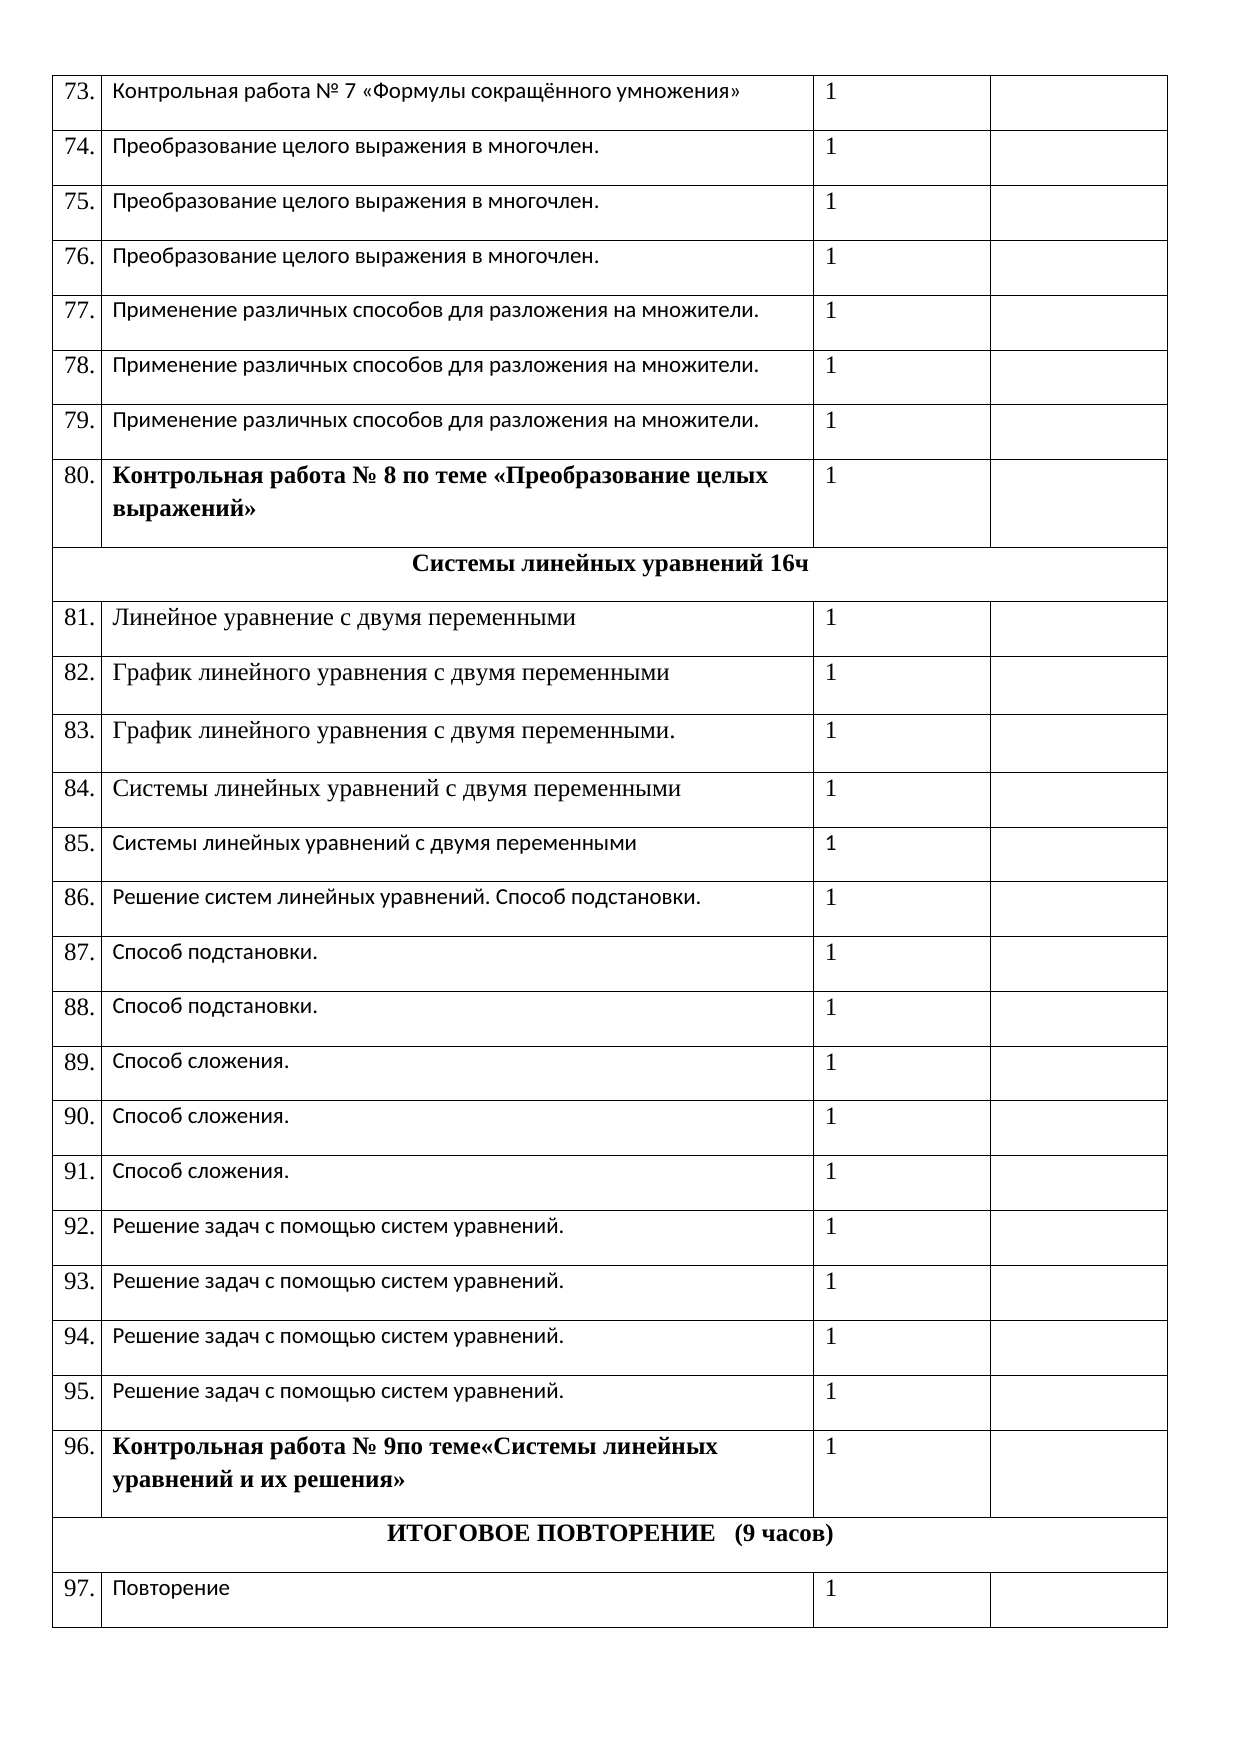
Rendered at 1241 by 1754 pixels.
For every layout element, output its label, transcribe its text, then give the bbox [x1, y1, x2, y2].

table_cell Системы линейных уравнений с двумя переменными [102, 773, 813, 827]
table_cell [53, 460, 101, 547]
table_cell Решение задач с помощью систем уравнений. [102, 1266, 813, 1320]
table_cell 1 [814, 76, 990, 130]
table_cell [53, 76, 101, 130]
table_cell [53, 937, 101, 991]
table_cell [53, 715, 101, 772]
table_cell [53, 1431, 101, 1517]
table_cell Преобразование целого выражения в многочлен. [102, 131, 813, 185]
table_cell [991, 1321, 1167, 1375]
table_cell [991, 1156, 1167, 1210]
table_cell 1 [814, 1573, 990, 1627]
table_cell [53, 241, 101, 294]
table_cell [991, 1047, 1167, 1100]
table_cell [991, 1211, 1167, 1265]
table_cell [991, 1266, 1167, 1320]
table_cell [991, 186, 1167, 240]
table_cell [991, 131, 1167, 185]
table_cell [991, 1573, 1167, 1627]
table_cell Повторение [102, 1573, 813, 1627]
table_cell [53, 186, 101, 240]
table_cell Решение задач с помощью систем уравнений. [102, 1321, 813, 1375]
table_cell График линейного уравнения с двумя переменными. [102, 715, 813, 772]
table_cell [53, 131, 101, 185]
table_cell Способ сложения. [102, 1047, 813, 1100]
table_cell [53, 1266, 101, 1320]
table_cell [53, 1101, 101, 1155]
table_cell [53, 773, 101, 827]
table_cell [53, 1321, 101, 1375]
table_cell [53, 992, 101, 1046]
table_cell [53, 351, 101, 404]
table_cell Преобразование целого выражения в многочлен. [102, 186, 813, 240]
table_cell 1 [814, 1431, 990, 1517]
table_cell 1 [814, 657, 990, 714]
table_cell [991, 828, 1167, 881]
table_cell 1 [814, 1321, 990, 1375]
table_cell [991, 460, 1167, 547]
table_cell 1 [814, 882, 990, 936]
table_cell [53, 1573, 101, 1627]
table_cell 1 [814, 602, 990, 656]
table_cell Применение различных способов для разложения на множители. [102, 296, 813, 349]
table_cell Способ сложения. [102, 1156, 813, 1210]
table_cell [53, 405, 101, 459]
table_cell [991, 351, 1167, 404]
table_cell [53, 602, 101, 656]
table_cell Способ подстановки. [102, 992, 813, 1046]
table_cell Применение различных способов для разложения на множители. [102, 405, 813, 459]
table_cell [991, 296, 1167, 349]
table_cell 1 [814, 351, 990, 404]
table_cell [991, 76, 1167, 130]
table_cell Решение задач с помощью систем уравнений. [102, 1376, 813, 1430]
table_cell [53, 1376, 101, 1430]
table_cell 1 [814, 186, 990, 240]
table_cell 1 [814, 460, 990, 547]
table_cell 1 [814, 1211, 990, 1265]
table_cell Контрольная работа № 8 по теме «Преобразование целых выражений» [102, 460, 813, 547]
table_cell [991, 1376, 1167, 1430]
table_cell Решение задач с помощью систем уравнений. [102, 1211, 813, 1265]
table_cell Линейное уравнение с двумя переменными [102, 602, 813, 656]
table_cell [991, 241, 1167, 294]
table_cell [53, 1156, 101, 1210]
table_cell График линейного уравнения с двумя переменными [102, 657, 813, 714]
table_cell [53, 1211, 101, 1265]
table_cell 1 [814, 1266, 990, 1320]
table_cell Преобразование целого выражения в многочлен. [102, 241, 813, 294]
table_cell [53, 657, 101, 714]
table_cell 1 [814, 1101, 990, 1155]
table_cell 1 [814, 1376, 990, 1430]
table_cell [53, 1047, 101, 1100]
table_cell [991, 882, 1167, 936]
table_cell [991, 1101, 1167, 1155]
table_cell [991, 773, 1167, 827]
table_cell Контрольная работа № 9по теме«Системы линейных уравнений и их решения» [102, 1431, 813, 1517]
table_cell 1 [814, 992, 990, 1046]
table_cell [53, 296, 101, 349]
table_cell Системы линейных уравнений с двумя переменными [102, 828, 813, 881]
table_cell 1 [814, 773, 990, 827]
table_cell [991, 602, 1167, 656]
table_cell [991, 937, 1167, 991]
table_cell 1 [814, 937, 990, 991]
table_cell 1 [814, 1156, 990, 1210]
table_cell 1 [814, 828, 990, 881]
table_cell [991, 405, 1167, 459]
table_cell [991, 992, 1167, 1046]
table_cell Решение систем линейных уравнений. Способ подстановки. [102, 882, 813, 936]
table_cell Способ сложения. [102, 1101, 813, 1155]
table_cell 1 [814, 131, 990, 185]
table_cell Способ подстановки. [102, 937, 813, 991]
table_cell 1 [814, 1047, 990, 1100]
table_cell [991, 1431, 1167, 1517]
table_cell [991, 715, 1167, 772]
table_cell 1 [814, 715, 990, 772]
table_cell 1 [814, 405, 990, 459]
table_cell ИТОГОВОЕ ПОВТОРЕНИЕ (9 часов) [53, 1518, 1167, 1572]
table_cell [53, 882, 101, 936]
table_cell Системы линейных уравнений 16ч [53, 548, 1167, 601]
table_cell 1 [814, 241, 990, 294]
table_cell [991, 657, 1167, 714]
table_cell Применение различных способов для разложения на множители. [102, 351, 813, 404]
table_cell 1 [814, 296, 990, 349]
table_cell Контрольная работа № 7 «Формулы сокращённого умножения» [102, 76, 813, 130]
table_cell [53, 828, 101, 881]
